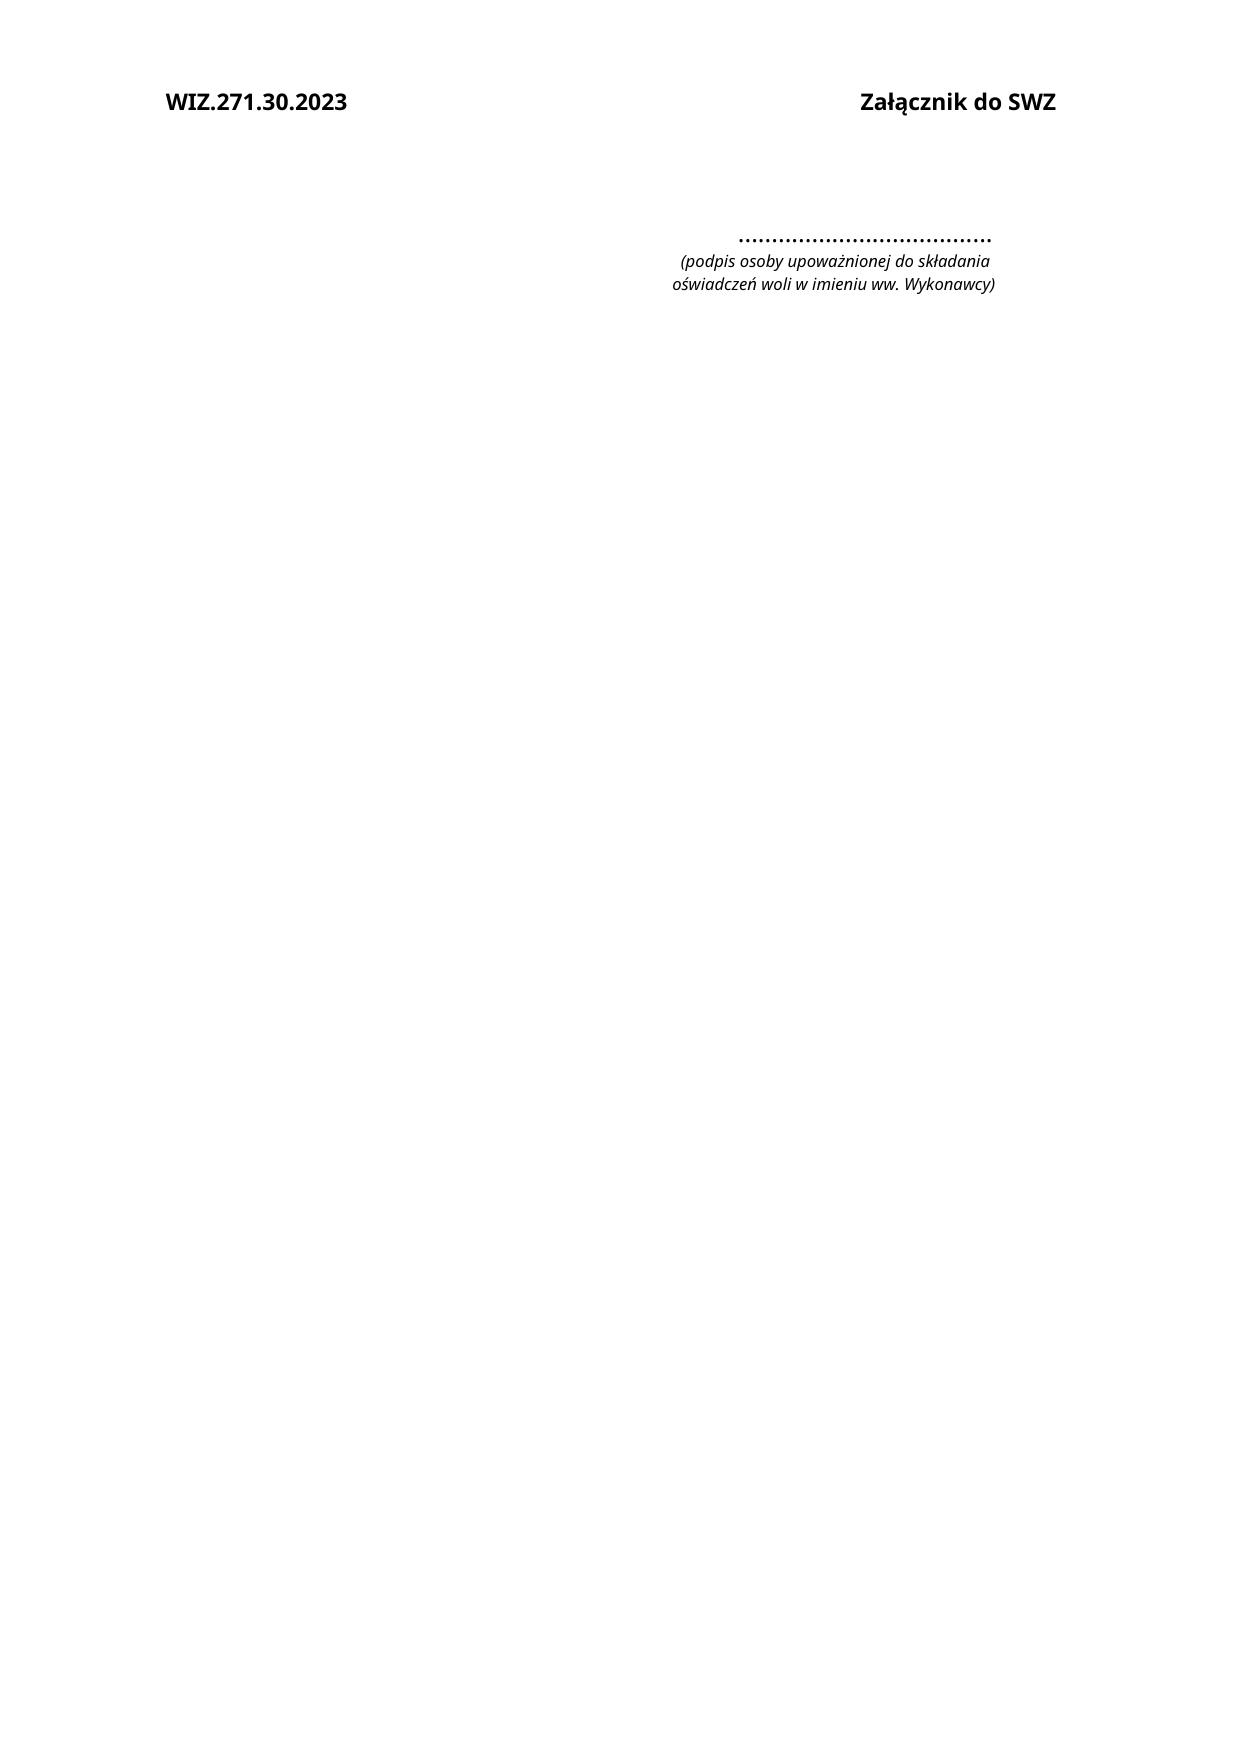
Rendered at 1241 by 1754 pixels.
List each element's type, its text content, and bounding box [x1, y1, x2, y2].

text oświadczeń woli w imieniu ww. Wykonawcy) [148, 272, 1093, 295]
text ...................................... [148, 216, 1093, 250]
text (podpis osoby upoważnionej do składania [148, 250, 1093, 272]
